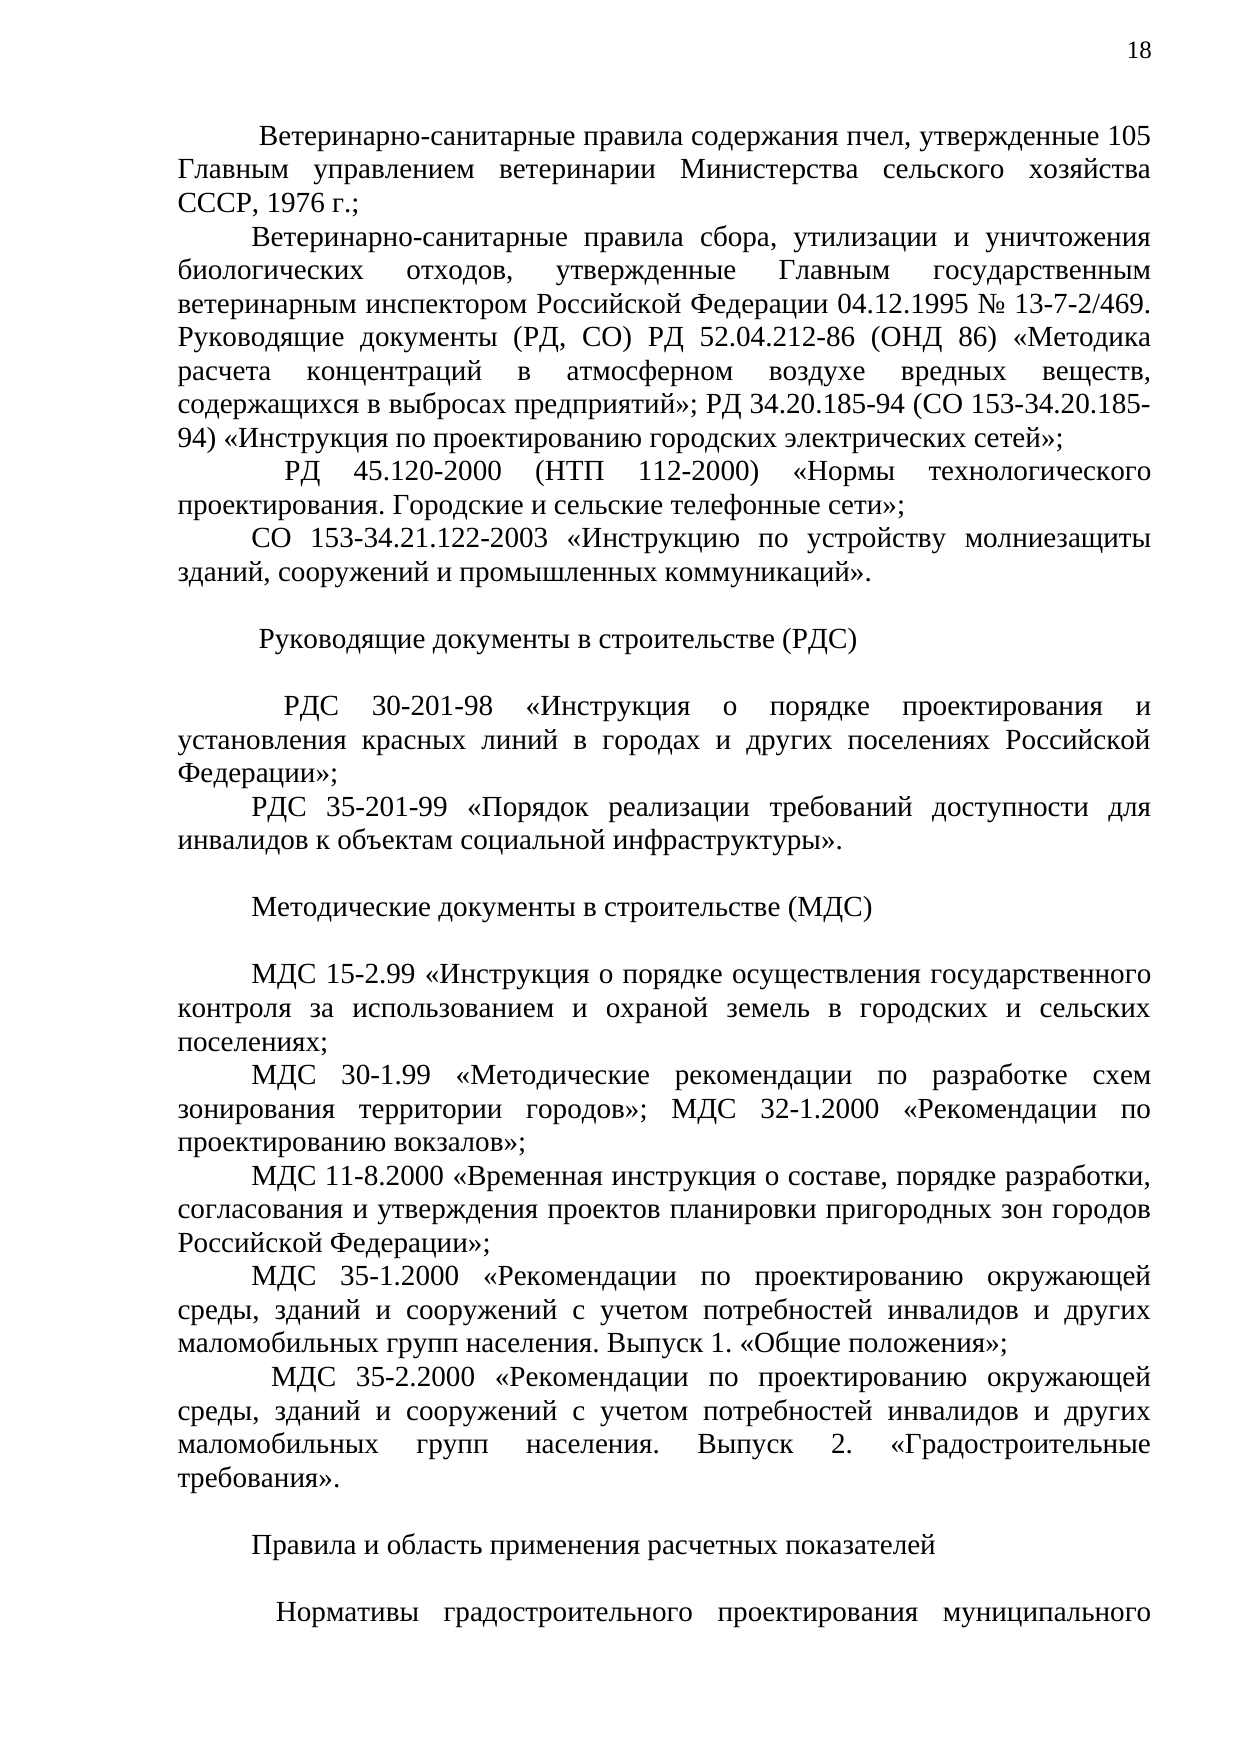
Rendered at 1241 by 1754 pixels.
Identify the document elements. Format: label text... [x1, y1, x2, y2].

text РД 45.120-2000 (НТП 112-2000) «Нормы технологического проектирования. Городские и сельские телефонные сети»; [177, 453, 1152, 521]
text СО 153-34.21.122-2003 «Инструкцию по устройству молниезащиты зданий, сооружений и промышленных коммуникаций». [177, 521, 1152, 588]
text Правила и область применения расчетных показателей [177, 1527, 1152, 1560]
text МДС 15-2.99 «Инструкция о порядке осуществления государственного контроля за использованием и охраной земель в городских и сельских поселениях; [177, 957, 1152, 1057]
text РДС 30-201-98 «Инструкция о порядке проектирования и установления красных линий в городах и других поселениях Российской Федерации»; [177, 688, 1152, 789]
text МДС 30-1.99 «Методические рекомендации по разработке схем зонирования территории городов»; МДС 32-1.2000 «Рекомендации по проектированию вокзалов»; [177, 1057, 1152, 1158]
text Ветеринарно-санитарные правила сбора, утилизации и уничтожения биологических отходов, утвержденные Главным государственным ветеринарным инспектором Российской Федерации 04.12.1995 № 13-7-2/469. Руководящие документы (РД, СО) РД 52.04.212-86 (ОНД 86) «Методика расчета концентраций в атмосферном воздухе вредных веществ, содержащихся в выбросах предприятий»; РД 34.20.185-94 (СО 153-34.20.185-94) «Инструкция по проектированию городских электрических сетей»; [177, 219, 1152, 453]
text Ветеринарно-санитарные правила содержания пчел, утвержденные 105 Главным управлением ветеринарии Министерства сельского хозяйства СССР, 1976 г.; [177, 118, 1152, 219]
text Руководящие документы в строительстве (РДС) [177, 621, 1152, 655]
text МДС 35-2.2000 «Рекомендации по проектированию окружающей среды, зданий и сооружений с учетом потребностей инвалидов и других маломобильных групп населения. Выпуск 2. «Градостроительные требования». [177, 1359, 1152, 1493]
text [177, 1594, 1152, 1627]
text РДС 35-201-99 «Порядок реализации требований доступности для инвалидов к объектам социальной инфраструктуры». [177, 789, 1152, 856]
text МДС 35-1.2000 «Рекомендации по проектированию окружающей среды, зданий и сооружений с учетом потребностей инвалидов и других маломобильных групп населения. Выпуск 1. «Общие положения»; [177, 1258, 1152, 1359]
text МДС 11-8.2000 «Временная инструкция о составе, порядке разработки, согласования и утверждения проектов планировки пригородных зон городов Российской Федерации»; [177, 1158, 1152, 1258]
text Методические документы в строительстве (МДС) [177, 889, 1152, 923]
